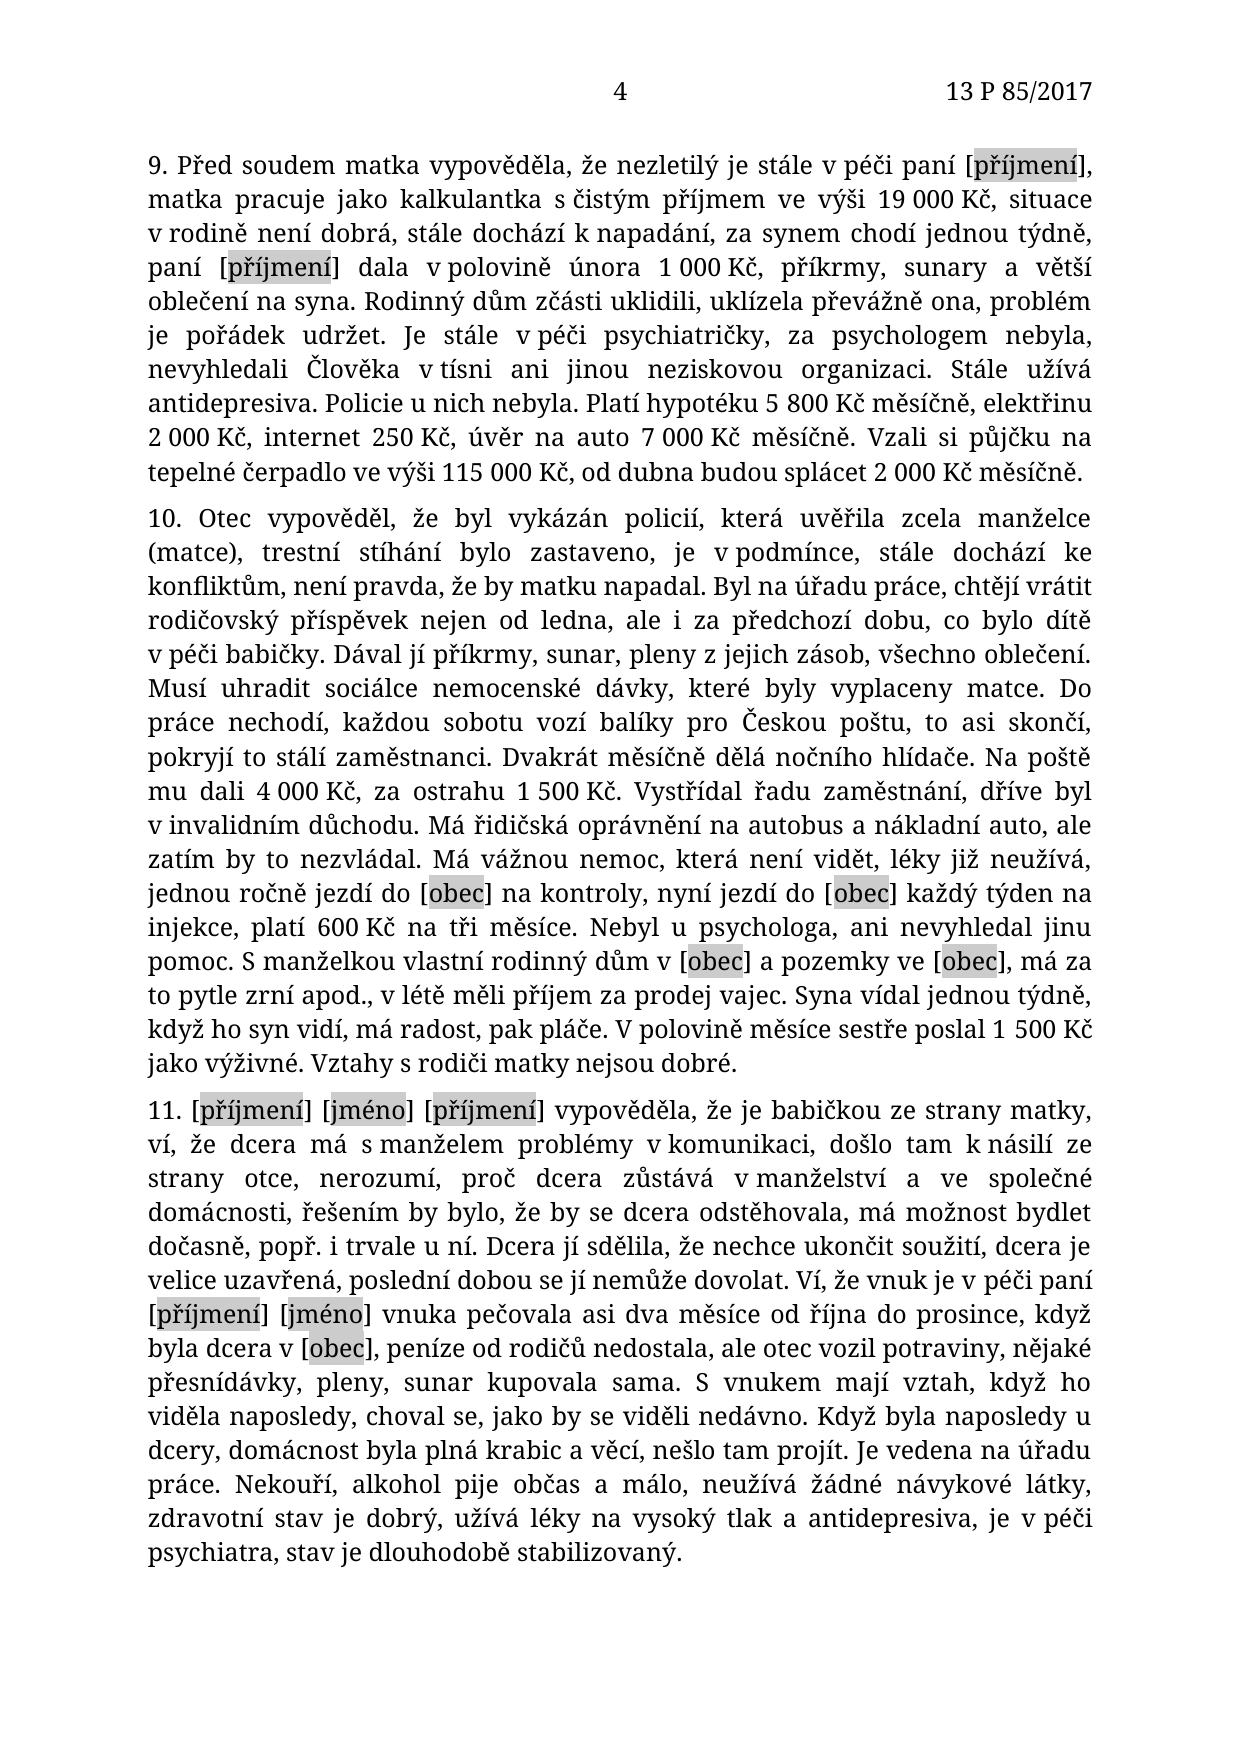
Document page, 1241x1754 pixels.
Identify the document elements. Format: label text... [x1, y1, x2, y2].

text 9. Před soudem matka vypověděla, že nezletilý je stále v péči paní [příjmení], matka pracuje jako kalkulantka s čistým příjmem ve výši 19 000 Kč, situace v rodině není dobrá, stále dochází k napadání, za synem chodí jednou týdně, paní [příjmení] dala v polovině února 1 000 Kč, příkrmy, sunary a větší oblečení na syna. Rodinný dům zčásti uklidili, uklízela převážně ona, problém je pořádek udržet. Je stále v péči psychiatričky, za psychologem nebyla, nevyhledali Člověka v tísni ani jinou neziskovou organizaci. Stále užívá antidepresiva. Policie u nich nebyla. Platí hypotéku 5 800 Kč měsíčně, elektřinu 2 000 Kč, internet 250 Kč, úvěr na auto 7 000 Kč měsíčně. Vzali si půjčku na tepelné čerpadlo ve výši 115 000 Kč, od dubna budou splácet 2 000 Kč měsíčně. [148, 148, 1093, 488]
text 11. [příjmení] [jméno] [příjmení] vypověděla, že je babičkou ze strany matky, ví, že dcera má s manželem problémy v komunikaci, došlo tam k násilí ze strany otce, nerozumí, proč dcera zůstává v manželství a ve společné domácnosti, řešením by bylo, že by se dcera odstěhovala, má možnost bydlet dočasně, popř. i trvale u ní. Dcera jí sdělila, že nechce ukončit soužití, dcera je velice uzavřená, poslední dobou se jí nemůže dovolat. Ví, že vnuk je v péči paní [příjmení] [jméno] vnuka pečovala asi dva měsíce od října do prosince, když byla dcera v [obec], peníze od rodičů nedostala, ale otec vozil potraviny, nějaké přesnídávky, pleny, sunar kupovala sama. S vnukem mají vztah, když ho viděla naposledy, choval se, jako by se viděli nedávno. Když byla naposledy u dcery, domácnost byla plná krabic a věcí, nešlo tam projít. Je vedena na úřadu práce. Nekouří, alkohol pije občas a málo, neužívá žádné návykové látky, zdravotní stav je dobrý, užívá léky na vysoký tlak a antidepresiva, je v péči psychiatra, stav je dlouhodobě stabilizovaný. [148, 1092, 1093, 1569]
text 10. Otec vypověděl, že byl vykázán policií, která uvěřila zcela manželce (matce), trestní stíhání bylo zastaveno, je v podmínce, stále dochází ke konfliktům, není pravda, že by matku napadal. Byl na úřadu práce, chtějí vrátit rodičovský příspěvek nejen od ledna, ale i za předchozí dobu, co bylo dítě v péči babičky. Dával jí příkrmy, sunar, pleny z jejich zásob, všechno oblečení. Musí uhradit sociálce nemocenské dávky, které byly vyplaceny matce. Do práce nechodí, každou sobotu vozí balíky pro Českou poštu, to asi skončí, pokryjí to stálí zaměstnanci. Dvakrát měsíčně dělá nočního hlídače. Na poště mu dali 4 000 Kč, za ostrahu 1 500 Kč. Vystřídal řadu zaměstnání, dříve byl v invalidním důchodu. Má řidičská oprávnění na autobus a nákladní auto, ale zatím by to nezvládal. Má vážnou nemoc, která není vidět, léky již neužívá, jednou ročně jezdí do [obec] na kontroly, nyní jezdí do [obec] každý týden na injekce, platí 600 Kč na tři měsíce. Nebyl u psychologa, ani nevyhledal jinu pomoc. S manželkou vlastní rodinný dům v [obec] a pozemky ve [obec], má za to pytle zrní apod., v létě měli příjem za prodej vajec. Syna vídal jednou týdně, když ho syn vidí, má radost, pak pláče. V polovině měsíce sestře poslal 1 500 Kč jako výživné. Vztahy s rodiči matky nejsou dobré. [148, 501, 1093, 1080]
